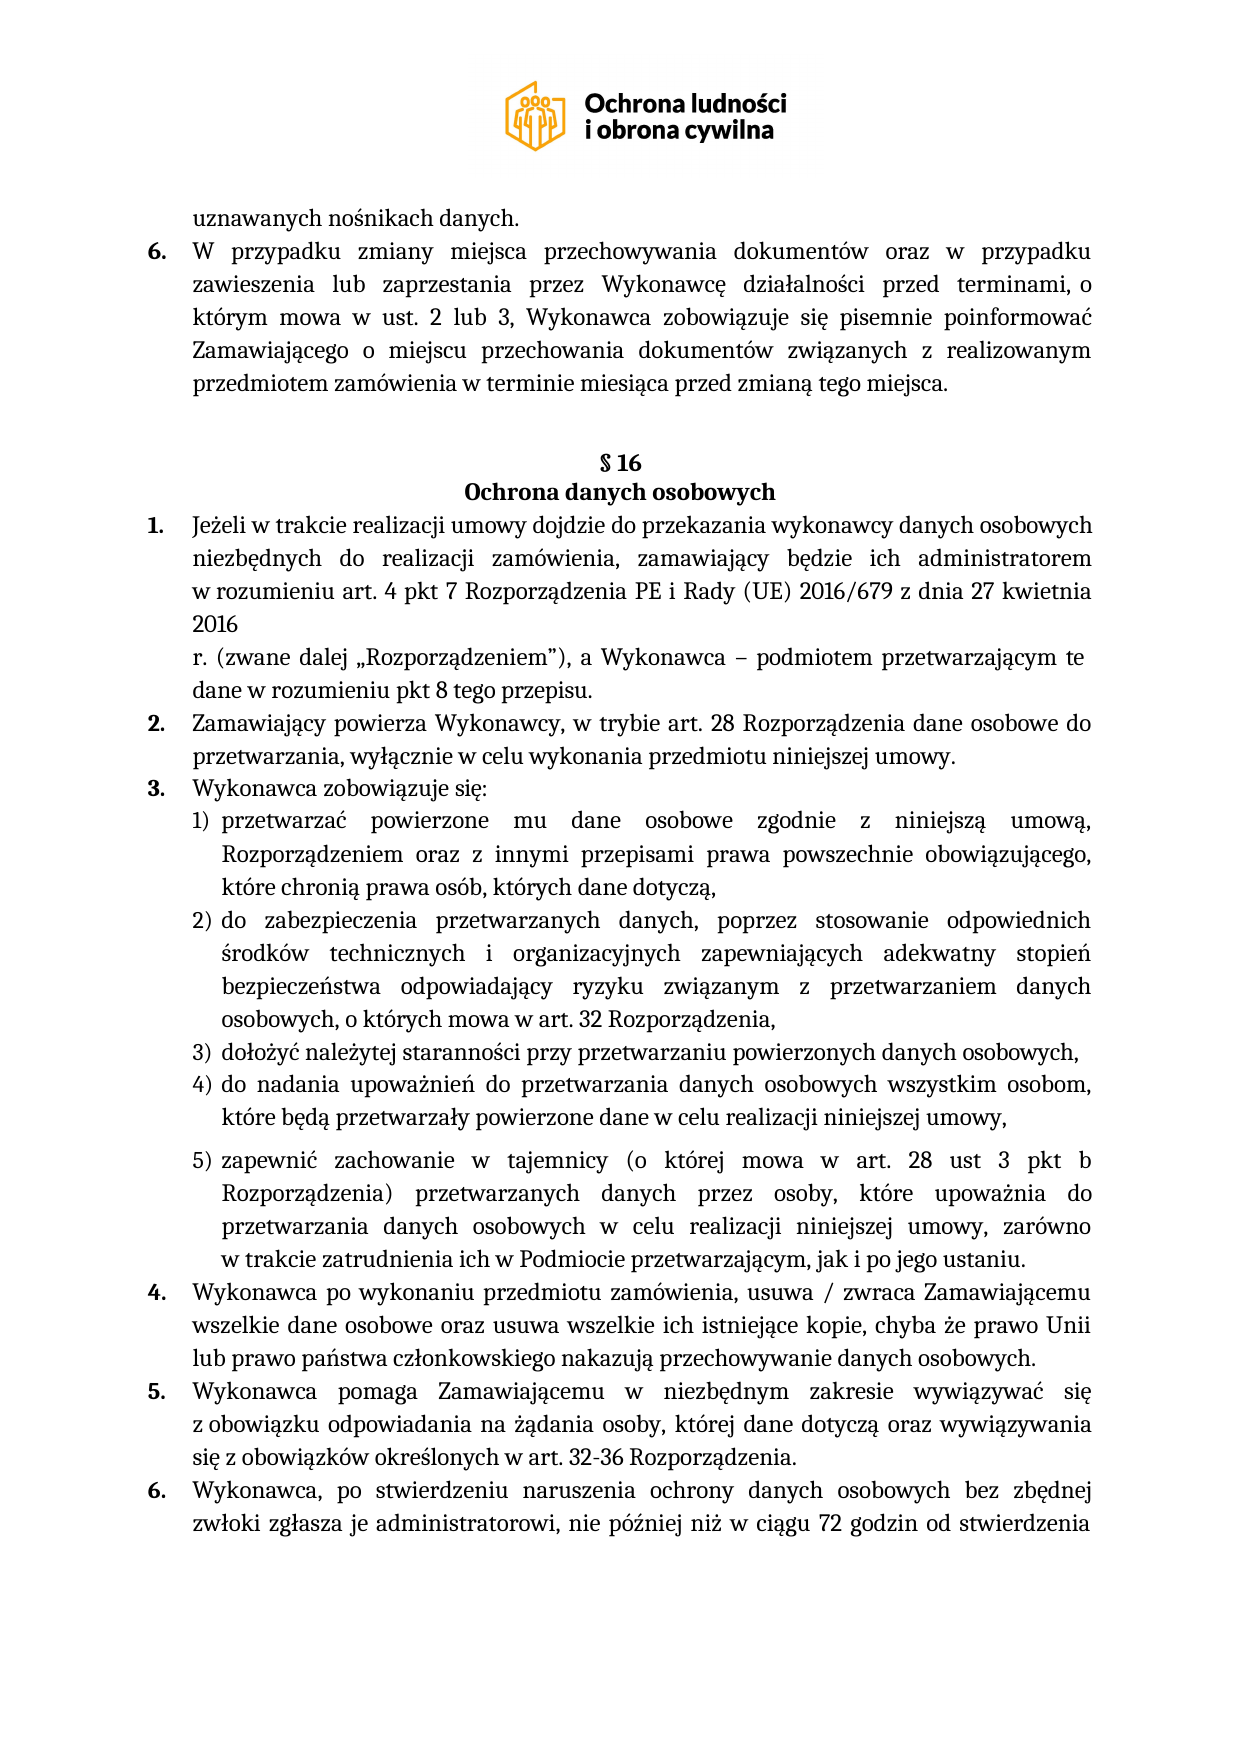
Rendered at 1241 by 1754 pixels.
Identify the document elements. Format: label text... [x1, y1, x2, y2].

list do nadania upoważnień do przetwarzania danych osobowych wszystkim osobom, które będą przetwarzały powierzone dane w celu realizacji niniejszej umowy, [192, 1070, 1093, 1132]
picture [467, 54, 824, 178]
list do zabezpieczenia przetwarzanych danych, poprzez stosowanie odpowiednich środków technicznych i organizacyjnych zapewniających adekwatny stopień bezpieczeństwa odpowiadający ryzyku związanym z przetwarzaniem danych osobowych, o których mowa w art. 32 Rozporządzenia, [192, 906, 1092, 1033]
list zapewnić zachowanie w tajemnicy (o której mowa w art. 28 ust 3 pkt b Rozporządzenia) przetwarzanych danych przez osoby, które upoważnia do przetwarzania danych osobowych w celu realizacji niniejszej umowy, zarówno w trakcie zatrudnienia ich w Podmiocie przetwarzającym, jak i po jego ustaniu. [192, 1146, 1093, 1273]
text r. (zwane dalej „Rozporządzeniem”), a Wykonawca – podmiotem przetwarzającym te [192, 643, 1107, 671]
list Wykonawca zobowiązuje się: [148, 774, 1107, 802]
list dołożyć należytej staranności przy przetwarzaniu powierzonych danych osobowych, [192, 1038, 1107, 1066]
list Zamawiający powierza Wykonawcy, w trybie art. 28 Rozporządzenia dane osobowe do przetwarzania, wyłącznie w celu wykonania przedmiotu niniejszej umowy. [148, 708, 1092, 770]
list Wykonawca pomaga Zamawiającemu w niezbędnym zakresie wywiązywać się z obowiązku odpowiadania na żądania osoby, której dane dotyczą oraz wywiązywania się z obowiązków określonych w art. 32-36 Rozporządzenia. [148, 1377, 1092, 1472]
list W przypadku zmiany miejsca przechowywania dokumentów oraz w przypadku zawieszenia lub zaprzestania przez Wykonawcę działalności przed terminami, o którym mowa w ust. 2 lub 3, Wykonawca zobowiązuje się pisemnie poinformować Zamawiającego o miejscu przechowania dokumentów związanych z realizowanym przedmiotem zamówienia w terminie miesiąca przed zmianą tego miejsca. [148, 237, 1092, 397]
text dane w rozumieniu pkt 8 tego przepisu. [192, 676, 1107, 704]
list Jeżeli w trakcie realizacji umowy dojdzie do przekazania wykonawcy danych osobowych niezbędnych do realizacji zamówienia, zamawiający będzie ich administratorem w rozumieniu art. 4 pkt 7 Rozporządzenia PE i Rady (UE) 2016/679 z dnia 27 kwietnia 2016 [148, 511, 1093, 638]
text § 16 [145, 449, 1095, 478]
text Ochrona danych osobowych [147, 478, 1093, 506]
list Wykonawca po wykonaniu przedmiotu zamówienia, usuwa / zwraca Zamawiającemu wszelkie dane osobowe oraz usuwa wszelkie ich istniejące kopie, chyba że prawo Unii lub prawo państwa członkowskiego nakazują przechowywanie danych osobowych. [148, 1278, 1092, 1373]
list przetwarzać powierzone mu dane osobowe zgodnie z niniejszą umową, Rozporządzeniem oraz z innymi przepisami prawa powszechnie obowiązującego, które chronią prawa osób, których dane dotyczą, [192, 806, 1092, 901]
